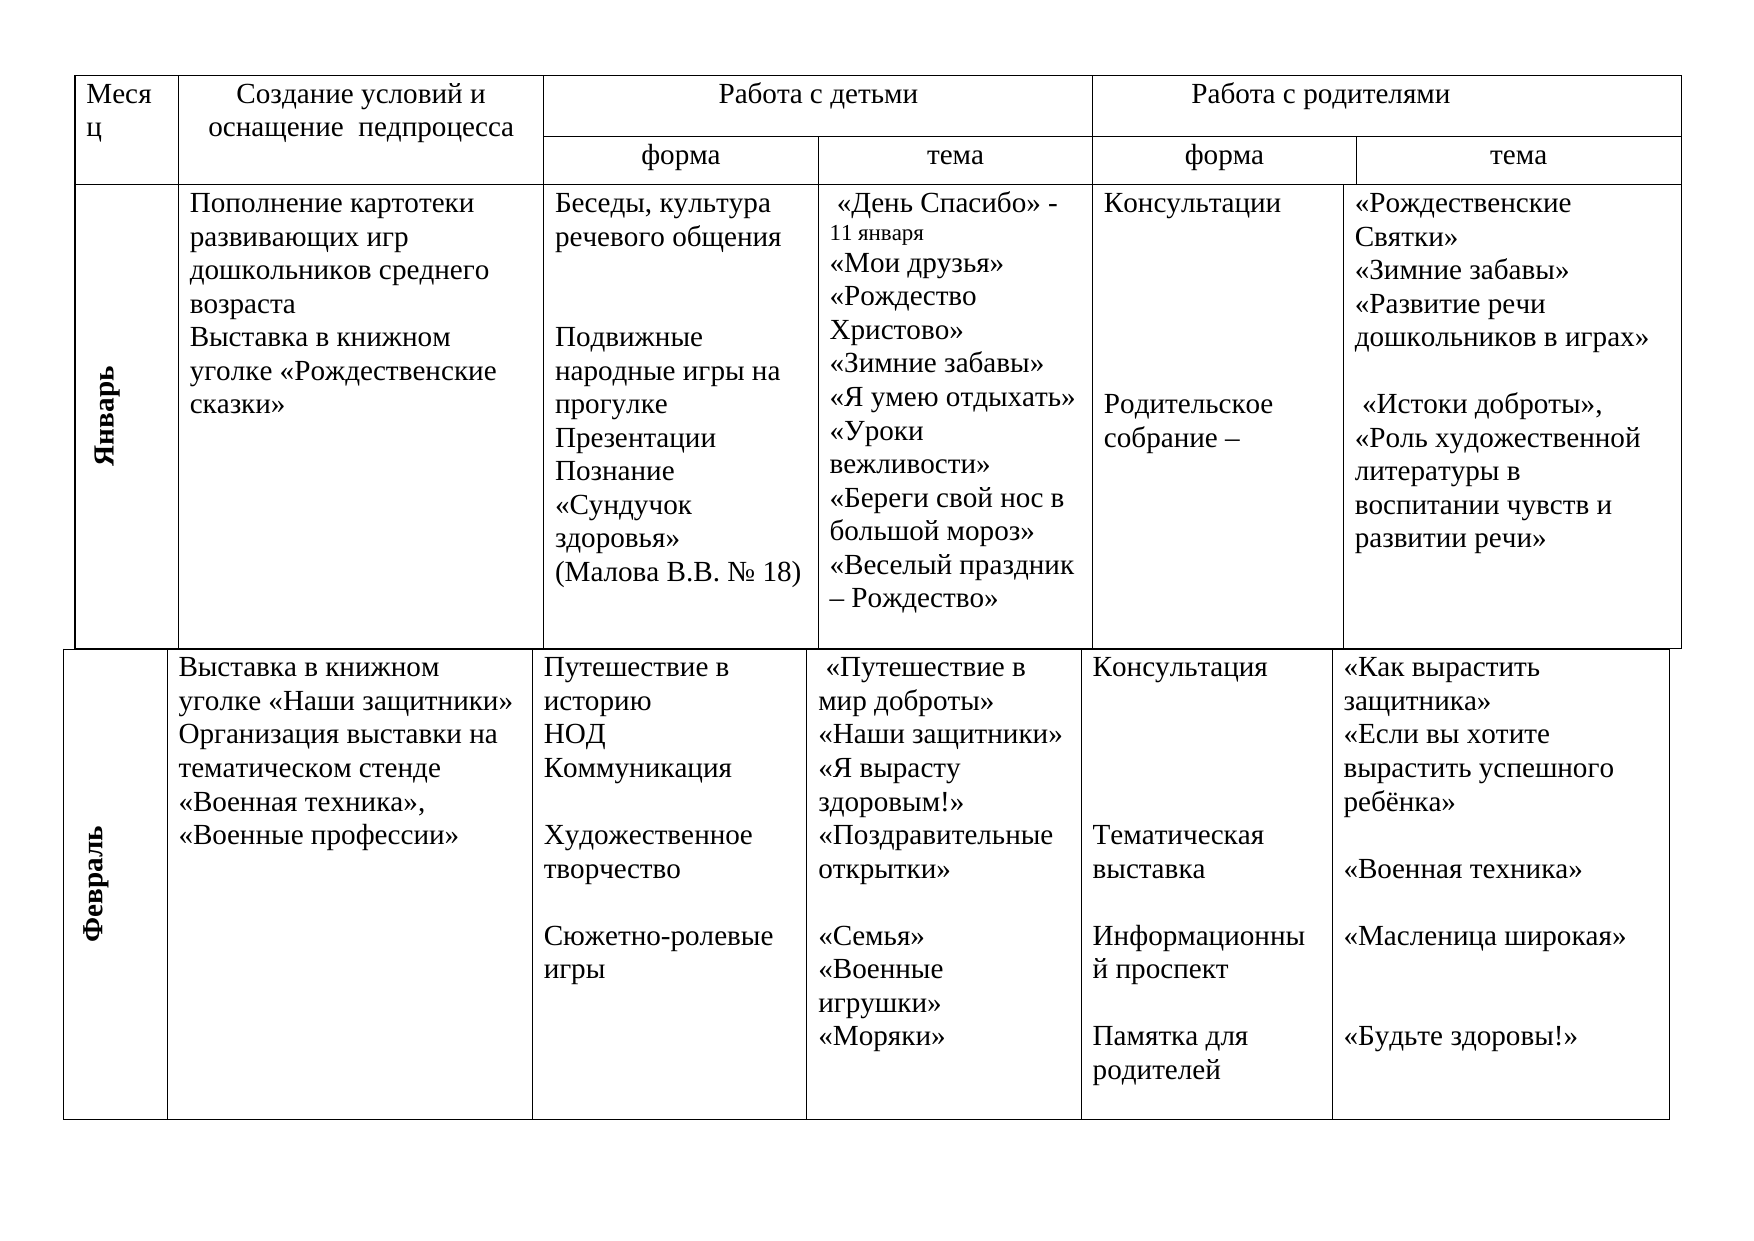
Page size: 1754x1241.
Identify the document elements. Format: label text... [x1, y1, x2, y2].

table_cell Консультации Родительское собрание – [1093, 185, 1343, 647]
table_cell Месяц [76, 76, 178, 184]
table_cell Работа с детьми [544, 76, 1092, 136]
table_cell Работа с родителями [1093, 76, 1681, 136]
table_cell Создание условий и оснащение педпроцесса [179, 76, 543, 184]
table_cell тема [819, 137, 1092, 184]
table_header «Как вырастить защитника» «Если вы хотите вырастить успешного ребёнка» «Военная техника» «Масленица широкая» «Будьте здоровы!» [1333, 650, 1669, 1119]
table_cell тема [1357, 137, 1681, 184]
table_header Выставка в книжном уголке «Наши защитники» Организация выставки на тематическом стенде «Военная техника», «Военные профессии» [168, 650, 532, 1119]
table_cell «День Спасибо» - 11 января «Мои друзья» «Рождество Христово» «Зимние забавы» «Я умею отдыхать» «Уроки вежливости» «Береги свой нос в большой мороз» «Веселый праздник – Рождество» [819, 185, 1092, 647]
table_cell Беседы, культура речевого общения Подвижные народные игры на прогулке Презентации Познание «Сундучок здоровья» (Малова В.В. № 18) [544, 185, 818, 647]
table_header Консультация Тематическая выставка Информационный проспект Памятка для родителей [1082, 650, 1332, 1119]
table_cell форма [544, 137, 818, 184]
table_cell «Рождественские Святки» «Зимние забавы» «Развитие речи дошкольников в играх» «Истоки доброты», «Роль художественной литературы в воспитании чувств и развитии речи» [1344, 185, 1681, 647]
table_header Путешествие в историю НОД Коммуникация Художественное творчество Сюжетно-ролевые игры [533, 650, 806, 1119]
table_header Февраль [64, 650, 167, 1119]
table_header «Путешествие в мир доброты» «Наши защитники» «Я вырасту здоровым!» «Поздравительные открытки» «Семья» «Военные игрушки» «Моряки» [807, 650, 1081, 1119]
table_cell Пополнение картотеки развивающих игр дошкольников среднего возраста Выставка в книжном уголке «Рождественские сказки» [179, 185, 543, 647]
table_cell Январь [76, 185, 178, 647]
table_cell форма [1093, 137, 1356, 184]
